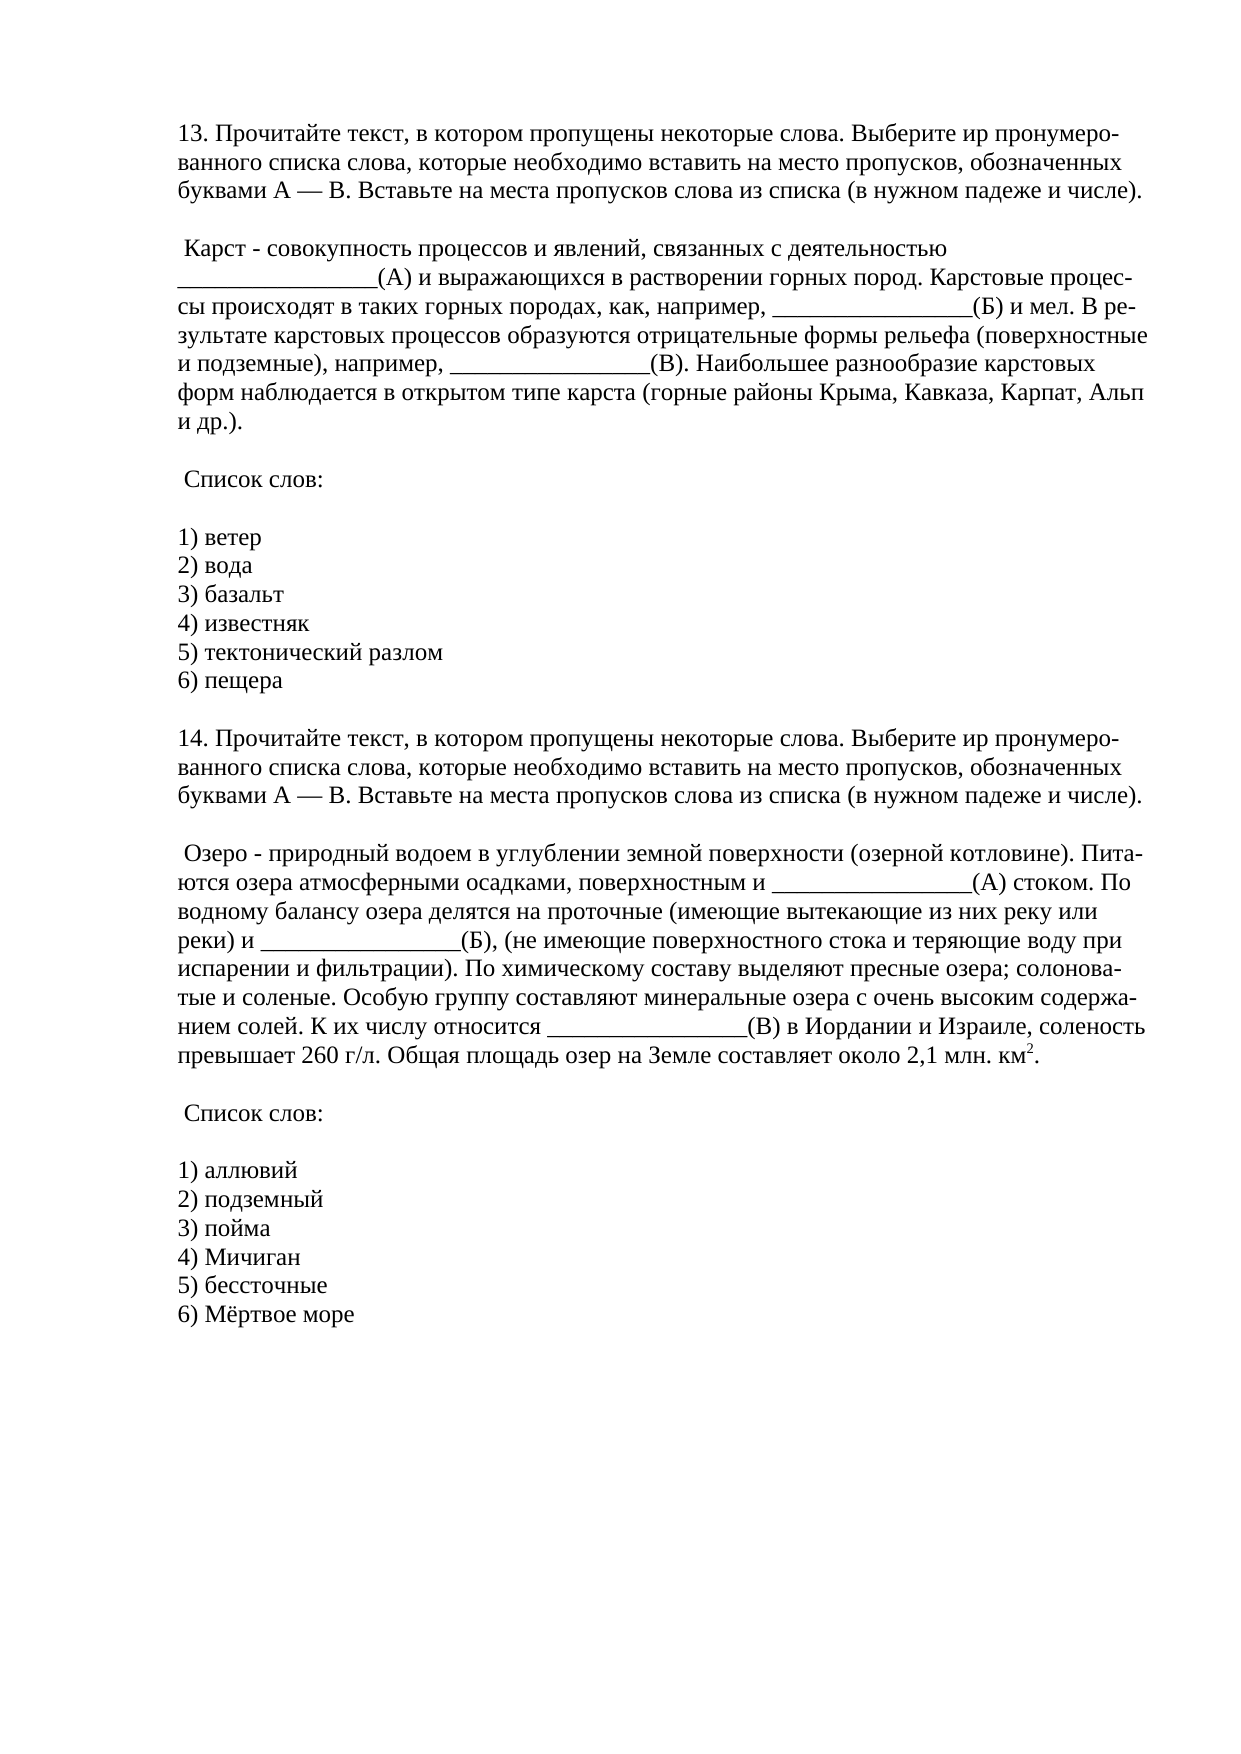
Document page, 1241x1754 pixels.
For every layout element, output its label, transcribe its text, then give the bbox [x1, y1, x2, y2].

text 1) ветер [177, 522, 1152, 551]
text Карст - совокупность процессов и явлений, связанных с деятельностью ________________(А) и выражающихся в растворении горных пород. Карстовые процессы происходят в таких горных породах, как, например, ________________(Б) и мел. В результате карстовых процессов образуются отрицательные формы рельефа (поверхностные и подземные), например, ________________(В). Наибольшее разнообразие карстовых форм наблюдается в открытом типе карста (горные районы Крыма, Кавказа, Карпат, Альп и др.). [177, 233, 1152, 435]
text 3) пойма [177, 1213, 1152, 1242]
text 3) базальт [177, 579, 1152, 608]
text 2) подземный [177, 1184, 1152, 1213]
text 1) аллювий [177, 1156, 1152, 1184]
text 4) Мичиган [177, 1242, 1152, 1271]
text 6) Мёртвое море [177, 1299, 1152, 1328]
text 4) известняк [177, 608, 1152, 637]
text 14. Прочитайте текст, в котором пропущены некоторые слова. Выберите иp пронумерованного списка слова, которые необходимо вставить на место пропусков, обозначенных буквами А — В. Вставьте на места пропусков слова из списка (в нужном падеже и числе). [177, 723, 1152, 809]
text 5) бессточные [177, 1271, 1152, 1299]
text 6) пещера [177, 666, 1152, 694]
text Озеро - природный водоем в углублении земной поверхности (озерной котловине). Питаются озера атмосферными осадками, поверхностным и ________________(А) стоком. По водному балансу озера делятся на проточные (имеющие вытекающие из них реку или реки) и ________________(Б), (не имеющие поверхностного стока и теряющие воду при испарении и фильтрации). По химическому составу выделяют пресные озера; солоноватые и соленые. Особую группу составляют минеральные озера с очень высоким содержанием солей. К их числу относится ________________(В) в Иордании и Израиле, соленость превышает 260 г/л. Общая площадь озер на Земле составляет около 2,1 млн. км2. [177, 838, 1152, 1068]
text Список слов: [177, 464, 1152, 493]
text 2) вода [177, 551, 1152, 579]
text 5) тектонический разлом [177, 637, 1152, 666]
text Список слов: [177, 1098, 1152, 1126]
text 13. Прочитайте текст, в котором пропущены некоторые слова. Выберите иp пронумерованного списка слова, которые необходимо вставить на место пропусков, обозначенных буквами А — В. Вставьте на места пропусков слова из списка (в нужном падеже и числе). [177, 118, 1152, 204]
